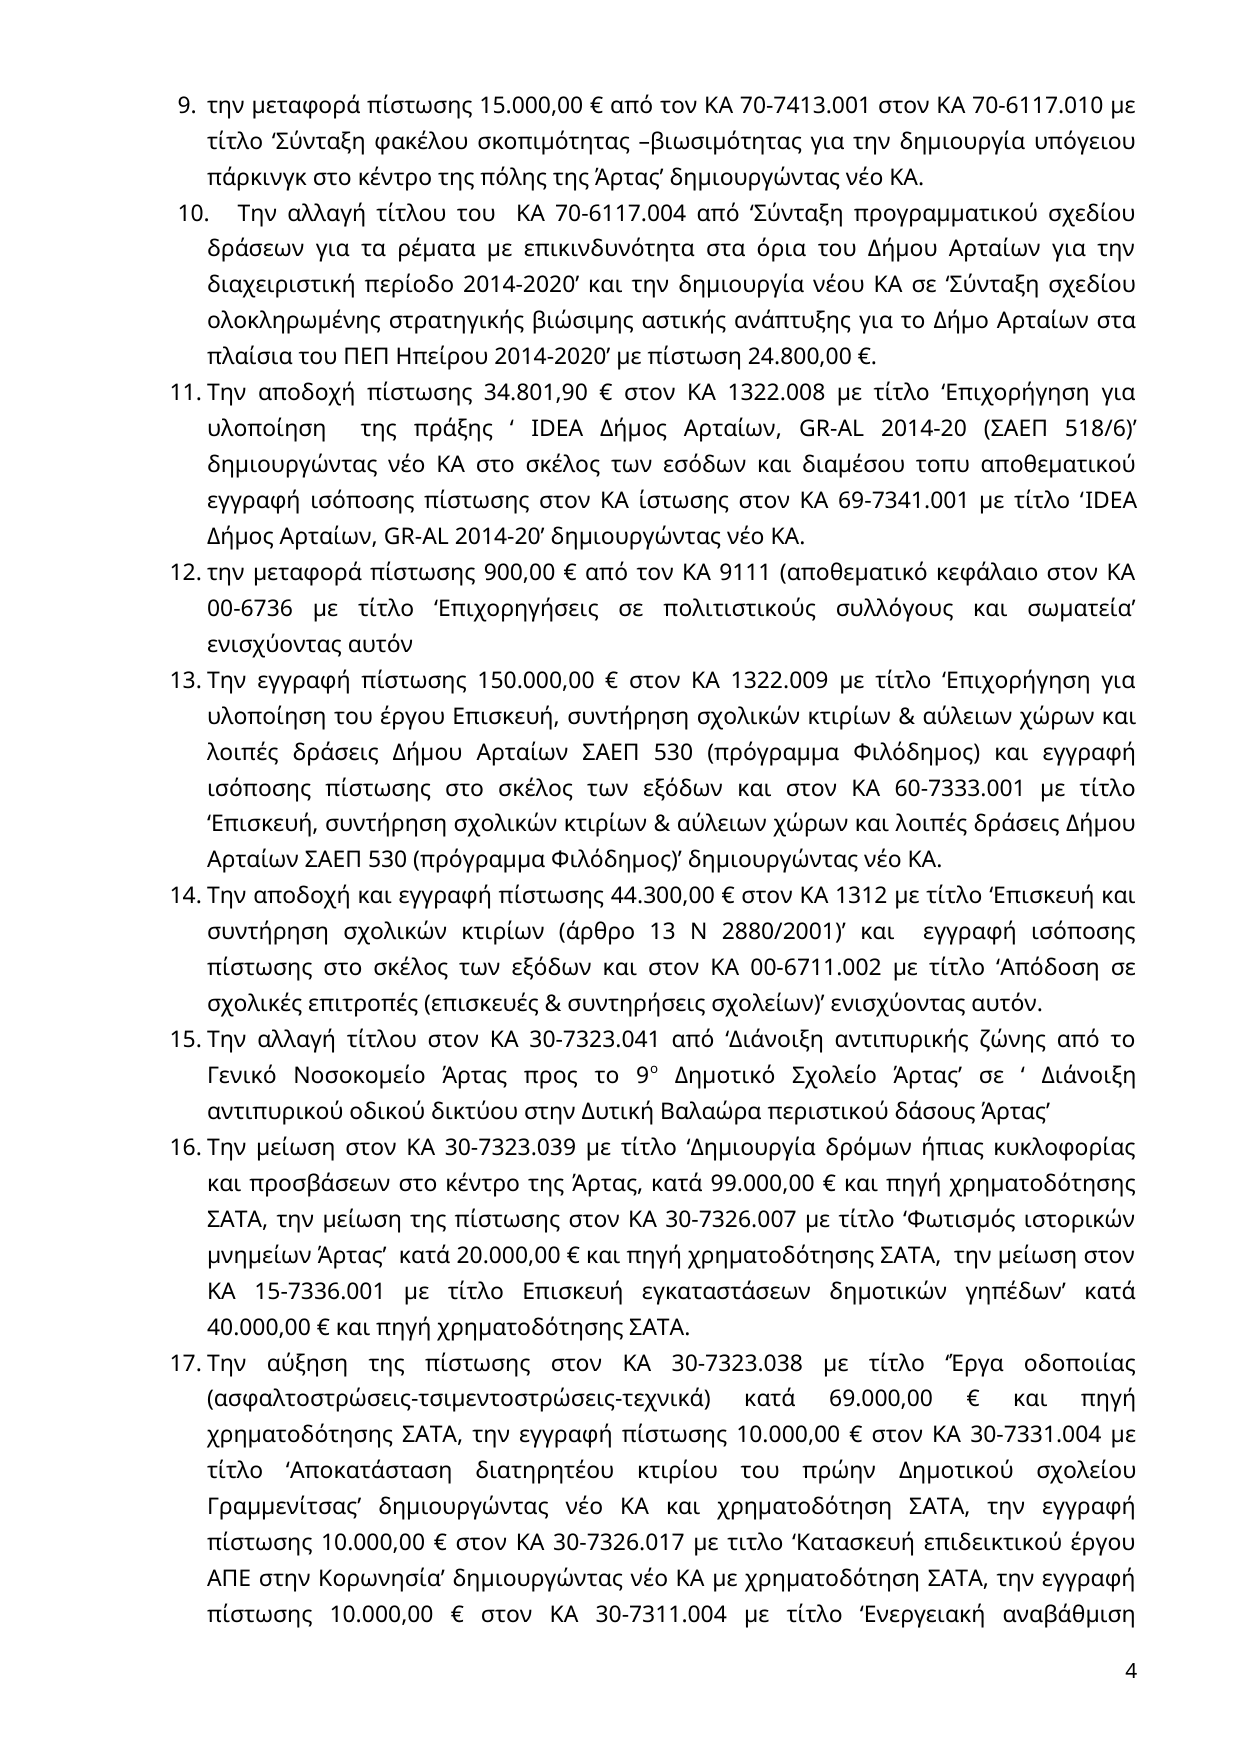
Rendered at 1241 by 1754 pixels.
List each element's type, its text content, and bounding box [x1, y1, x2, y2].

list Την αποδοχή πίστωσης 34.801,90 € στον ΚΑ 1322.008 με τίτλο ‘Επιχορήγηση για υλοποίηση της πράξης ‘ IDEA Δήμος Αρταίων, GR-AL 2014-20 (ΣΑΕΠ 518/6)’ δημιουργώντας νέο ΚΑ στο σκέλος των εσόδων και διαμέσου τοπυ αποθεματικού εγγραφή ισόποσης πίστωσης στον ΚΑ ίστωσης στον ΚΑ 69-7341.001 με τίτλο ‘IDEA Δήμος Αρταίων, GR-AL 2014-20’ δημιουργώντας νέο ΚΑ. [169, 376, 1137, 551]
list Την μείωση στον ΚΑ 30-7323.039 με τίτλο ‘Δημιουργία δρόμων ήπιας κυκλοφορίας και προσβάσεων στο κέντρο της Άρτας, κατά 99.000,00 € και πηγή χρηματοδότησης ΣΑΤΑ, την μείωση της πίστωσης στον ΚΑ 30-7326.007 με τίτλο ‘Φωτισμός ιστορικών μνημείων Άρτας’ κατά 20.000,00 € και πηγή χρηματοδότησης ΣΑΤΑ, την μείωση στον ΚΑ 15-7336.001 με τίτλο Επισκευή εγκαταστάσεων δημοτικών γηπέδων’ κατά 40.000,00 € και πηγή χρηματοδότησης ΣΑΤΑ. [169, 1131, 1137, 1342]
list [169, 1346, 1137, 1629]
list Την εγγραφή πίστωσης 150.000,00 € στον ΚΑ 1322.009 με τίτλο ‘Επιχορήγηση για υλοποίηση του έργου Επισκευή, συντήρηση σχολικών κτιρίων & αύλειων χώρων και λοιπές δράσεις Δήμου Αρταίων ΣΑΕΠ 530 (πρόγραμμα Φιλόδημος) και εγγραφή ισόποσης πίστωσης στο σκέλος των εξόδων και στον ΚΑ 60-7333.001 με τίτλο ‘Επισκευή, συντήρηση σχολικών κτιρίων & αύλειων χώρων και λοιπές δράσεις Δήμου Αρταίων ΣΑΕΠ 530 (πρόγραμμα Φιλόδημος)’ δημιουργώντας νέο ΚΑ. [169, 664, 1137, 874]
list Την αλλαγή τίτλου στον ΚΑ 30-7323.041 από ‘Διάνοιξη αντιπυρικής ζώνης από το Γενικό Νοσοκομείο Άρτας προς το 9ο Δημοτικό Σχολείο Άρτας’ σε ‘ Διάνοιξη αντιπυρικού οδικού δικτύου στην Δυτική Βαλαώρα περιστικού δάσους Άρτας’ [169, 1023, 1137, 1126]
list Την αποδοχή και εγγραφή πίστωσης 44.300,00 € στον ΚΑ 1312 με τίτλο ‘Επισκευή και συντήρηση σχολικών κτιρίων (άρθρο 13 Ν 2880/2001)’ και εγγραφή ισόποσης πίστωσης στο σκέλος των εξόδων και στον ΚΑ 00-6711.002 με τίτλο ‘Απόδοση σε σχολικές επιτροπές (επισκευές & συντηρήσεις σχολείων)’ ενισχύοντας αυτόν. [169, 879, 1137, 1018]
list Την αλλαγή τίτλου του ΚΑ 70-6117.004 από ‘Σύνταξη προγραμματικού σχεδίου δράσεων για τα ρέματα με επικινδυνότητα στα όρια του Δήμου Αρταίων για την διαχειριστική περίοδο 2014-2020’ και την δημιουργία νέου ΚΑ σε ‘Σύνταξη σχεδίου ολοκληρωμένης στρατηγικής βιώσιμης αστικής ανάπτυξης για το Δήμο Αρταίων στα πλαίσια του ΠΕΠ Ηπείρου 2014-2020’ με πίστωση 24.800,00 €. [177, 196, 1137, 371]
list την μεταφορά πίστωσης 15.000,00 € από τον ΚΑ 70-7413.001 στον ΚΑ 70-6117.010 με τίτλο ‘Σύνταξη φακέλου σκοπιμότητας –βιωσιμότητας για την δημιουργία υπόγειου πάρκινγκ στο κέντρο της πόλης της Άρτας’ δημιουργώντας νέο ΚΑ. [177, 89, 1137, 192]
list την μεταφορά πίστωσης 900,00 € από τον ΚΑ 9111 (αποθεματικό κεφάλαιο στον ΚΑ 00-6736 με τίτλο ‘Επιχορηγήσεις σε πολιτιστικούς συλλόγους και σωματεία’ ενισχύοντας αυτόν [169, 556, 1137, 659]
